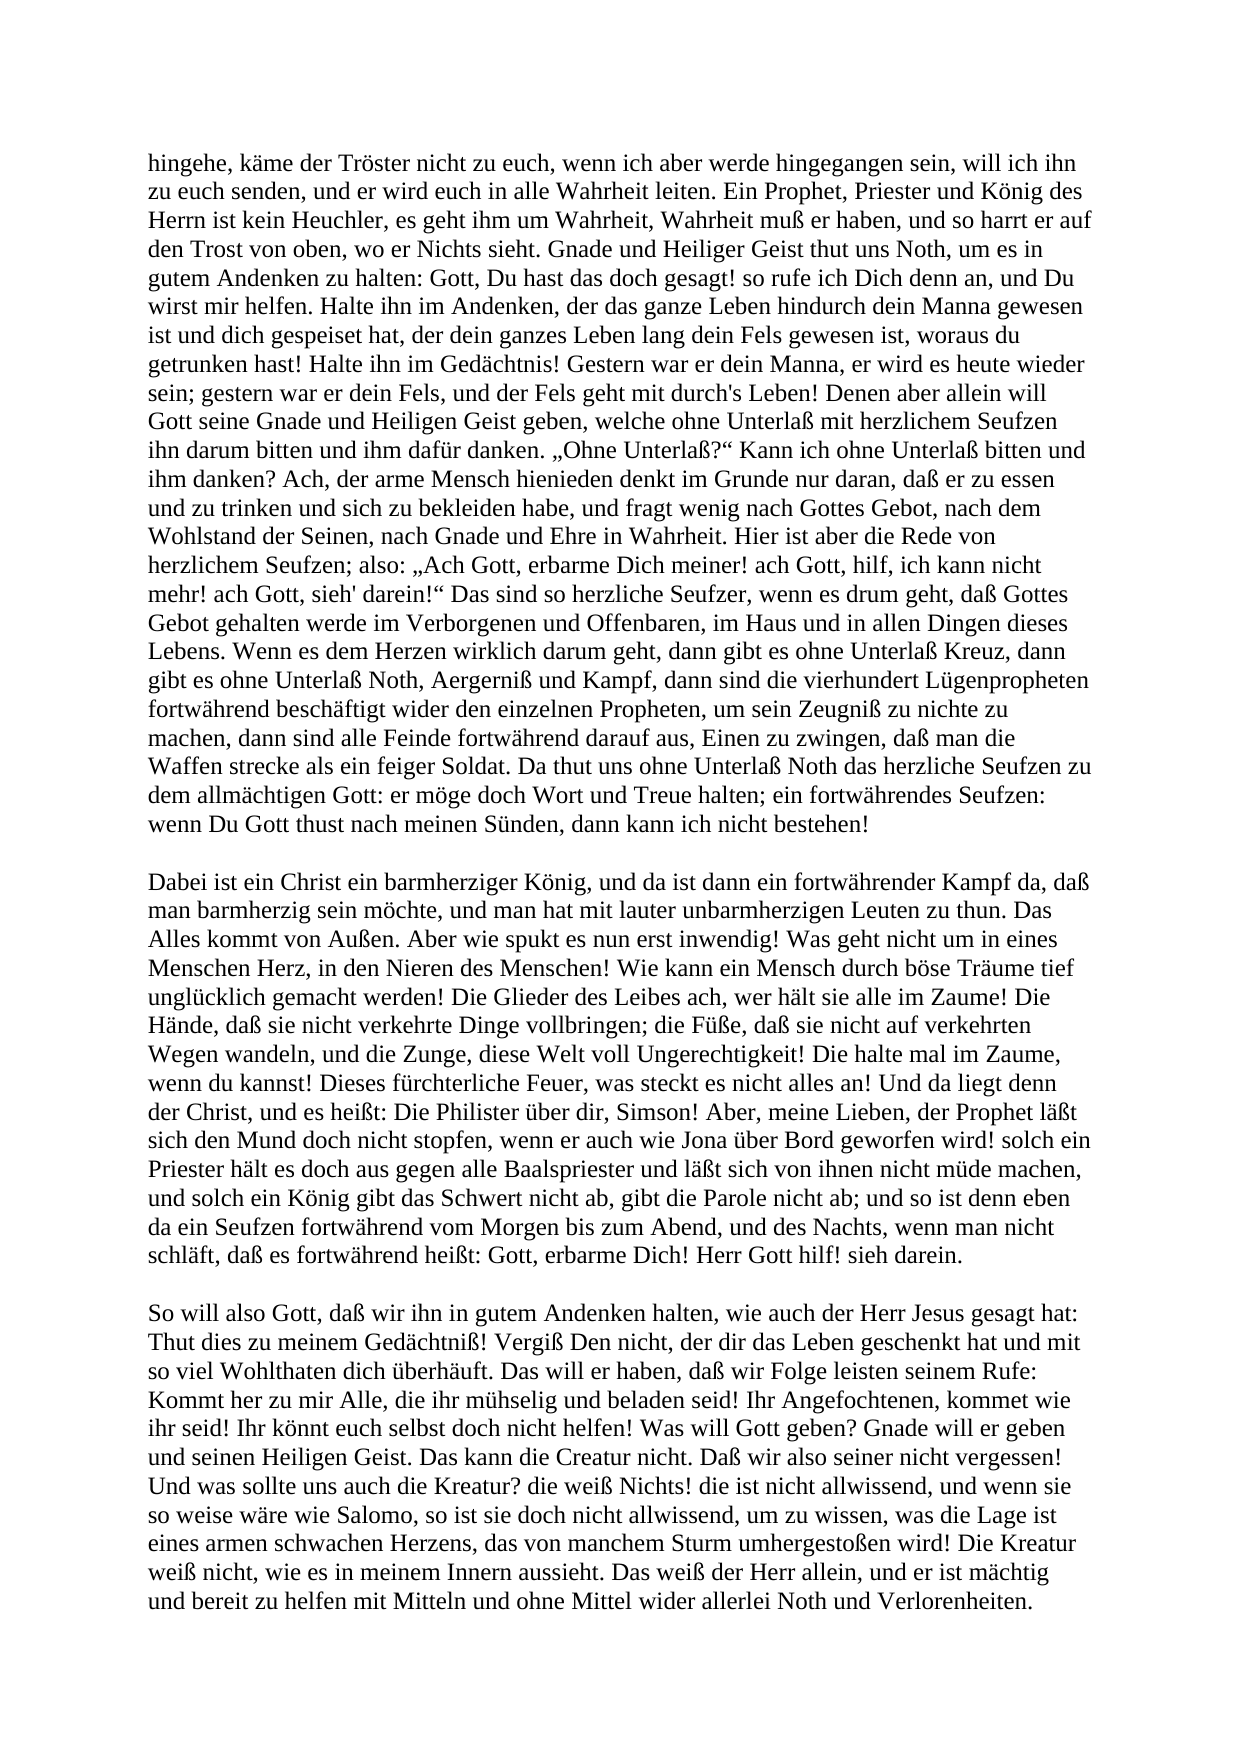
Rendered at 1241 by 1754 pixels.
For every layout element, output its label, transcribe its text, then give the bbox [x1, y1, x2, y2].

text Dabei ist ein Christ ein barmherziger König, und da ist dann ein fortwährender Kampf da, daß man barmherzig sein möchte, und man hat mit lauter unbarmherzigen Leuten zu thun. Das Alles kommt von Außen. Aber wie spukt es nun erst inwendig! Was geht nicht um in eines Menschen Herz, in den Nieren des Menschen! Wie kann ein Mensch durch böse Träume tief unglücklich gemacht werden! Die Glieder des Leibes ach, wer hält sie alle im Zaume! Die Hände, daß sie nicht verkehrte Dinge vollbringen; die Füße, daß sie nicht auf verkehrten Wegen wandeln, und die Zunge, diese Welt voll Ungerechtigkeit! Die halte mal im Zaume, wenn du kannst! Dieses fürchterliche Feuer, was steckt es nicht alles an! Und da liegt denn der Christ, und es heißt: Die Philister über dir, Simson! Aber, meine Lieben, der Prophet läßt sich den Mund doch nicht stopfen, wenn er auch wie Jona über Bord geworfen wird! solch ein Priester hält es doch aus gegen alle Baalspriester und läßt sich von ihnen nicht müde machen, und solch ein König gibt das Schwert nicht ab, gibt die Parole nicht ab; und so ist denn eben da ein Seufzen fortwährend vom Morgen bis zum Abend, und des Nachts, wenn man nicht schläft, daß es fortwährend heißt: Gott, erbarme Dich! Herr Gott hilf! sieh darein. [148, 867, 1093, 1269]
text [148, 1298, 1093, 1615]
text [148, 148, 1093, 838]
